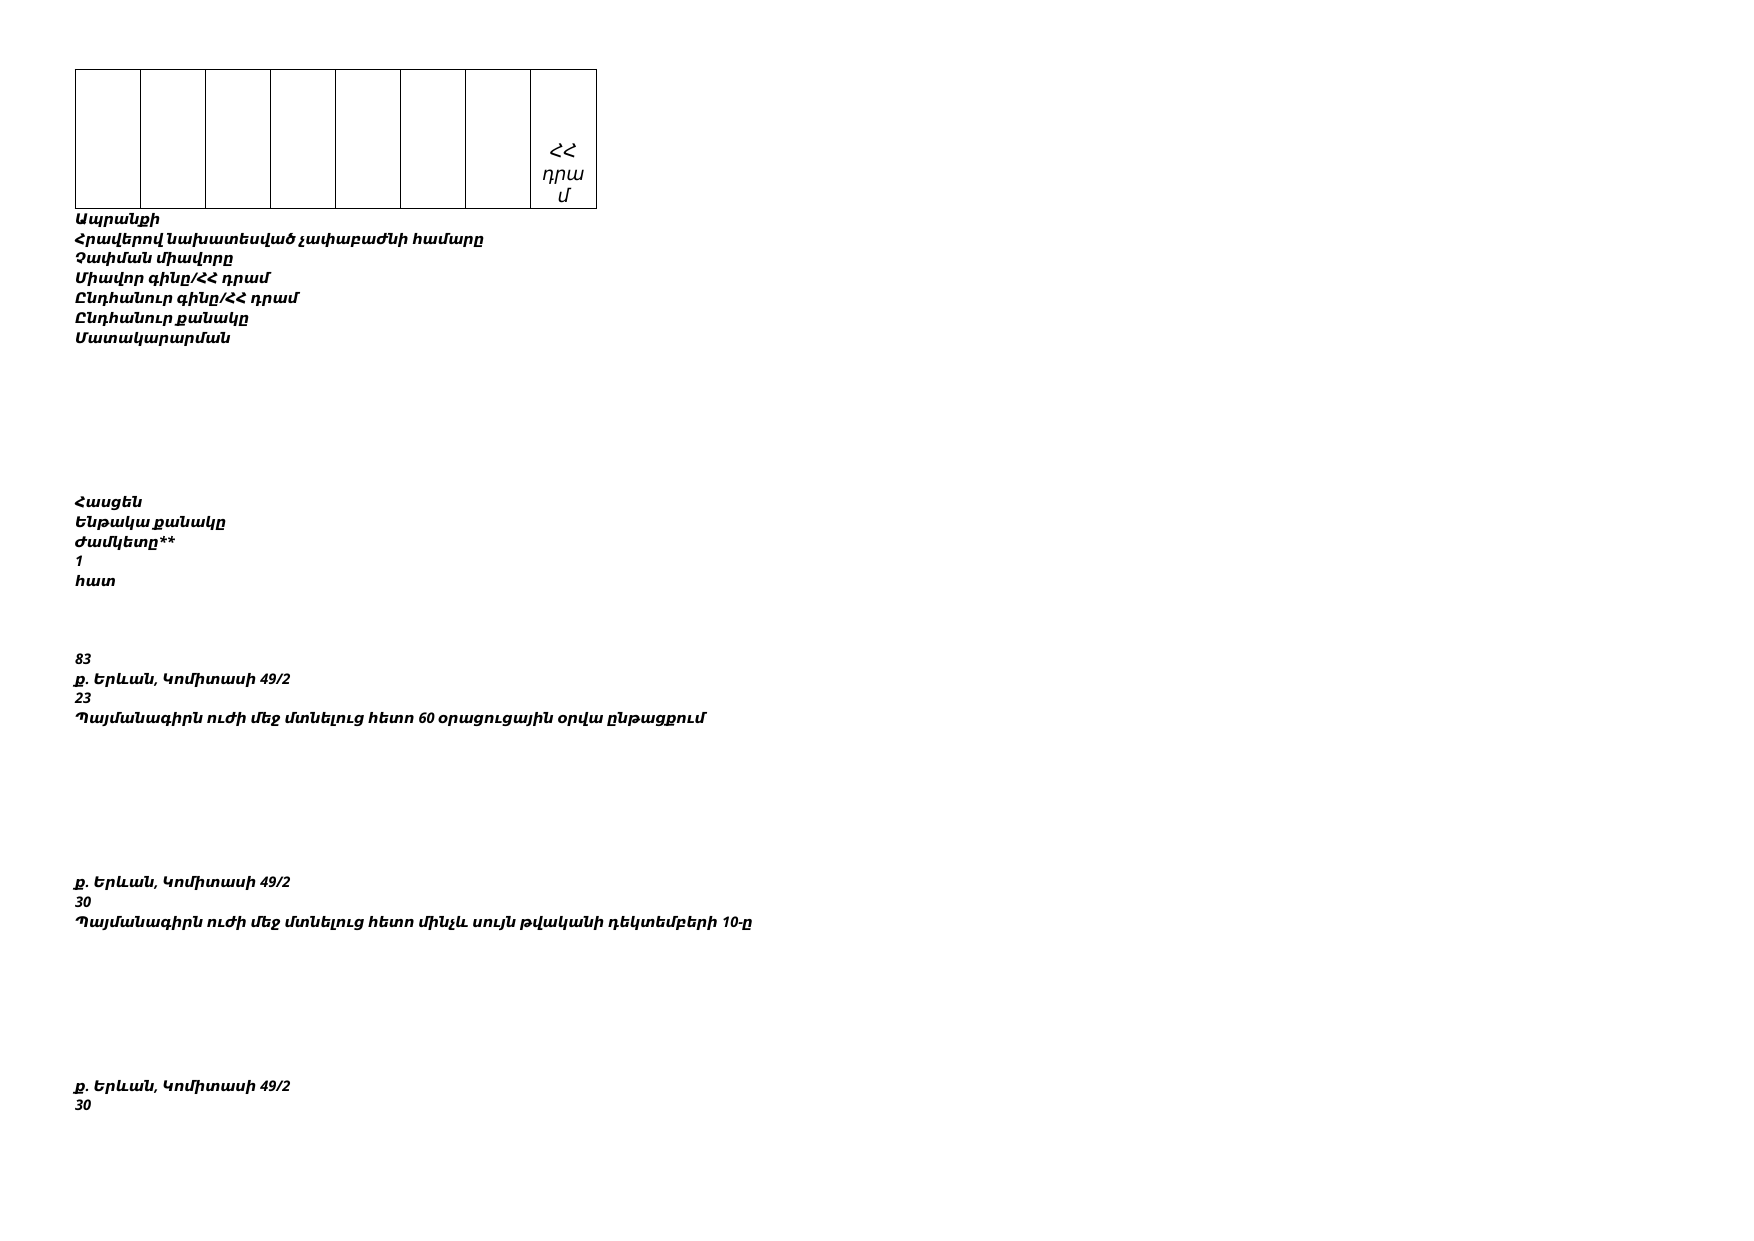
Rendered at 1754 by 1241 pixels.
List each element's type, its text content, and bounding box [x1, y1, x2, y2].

text ՀՀ դրամ [542, 70, 585, 207]
